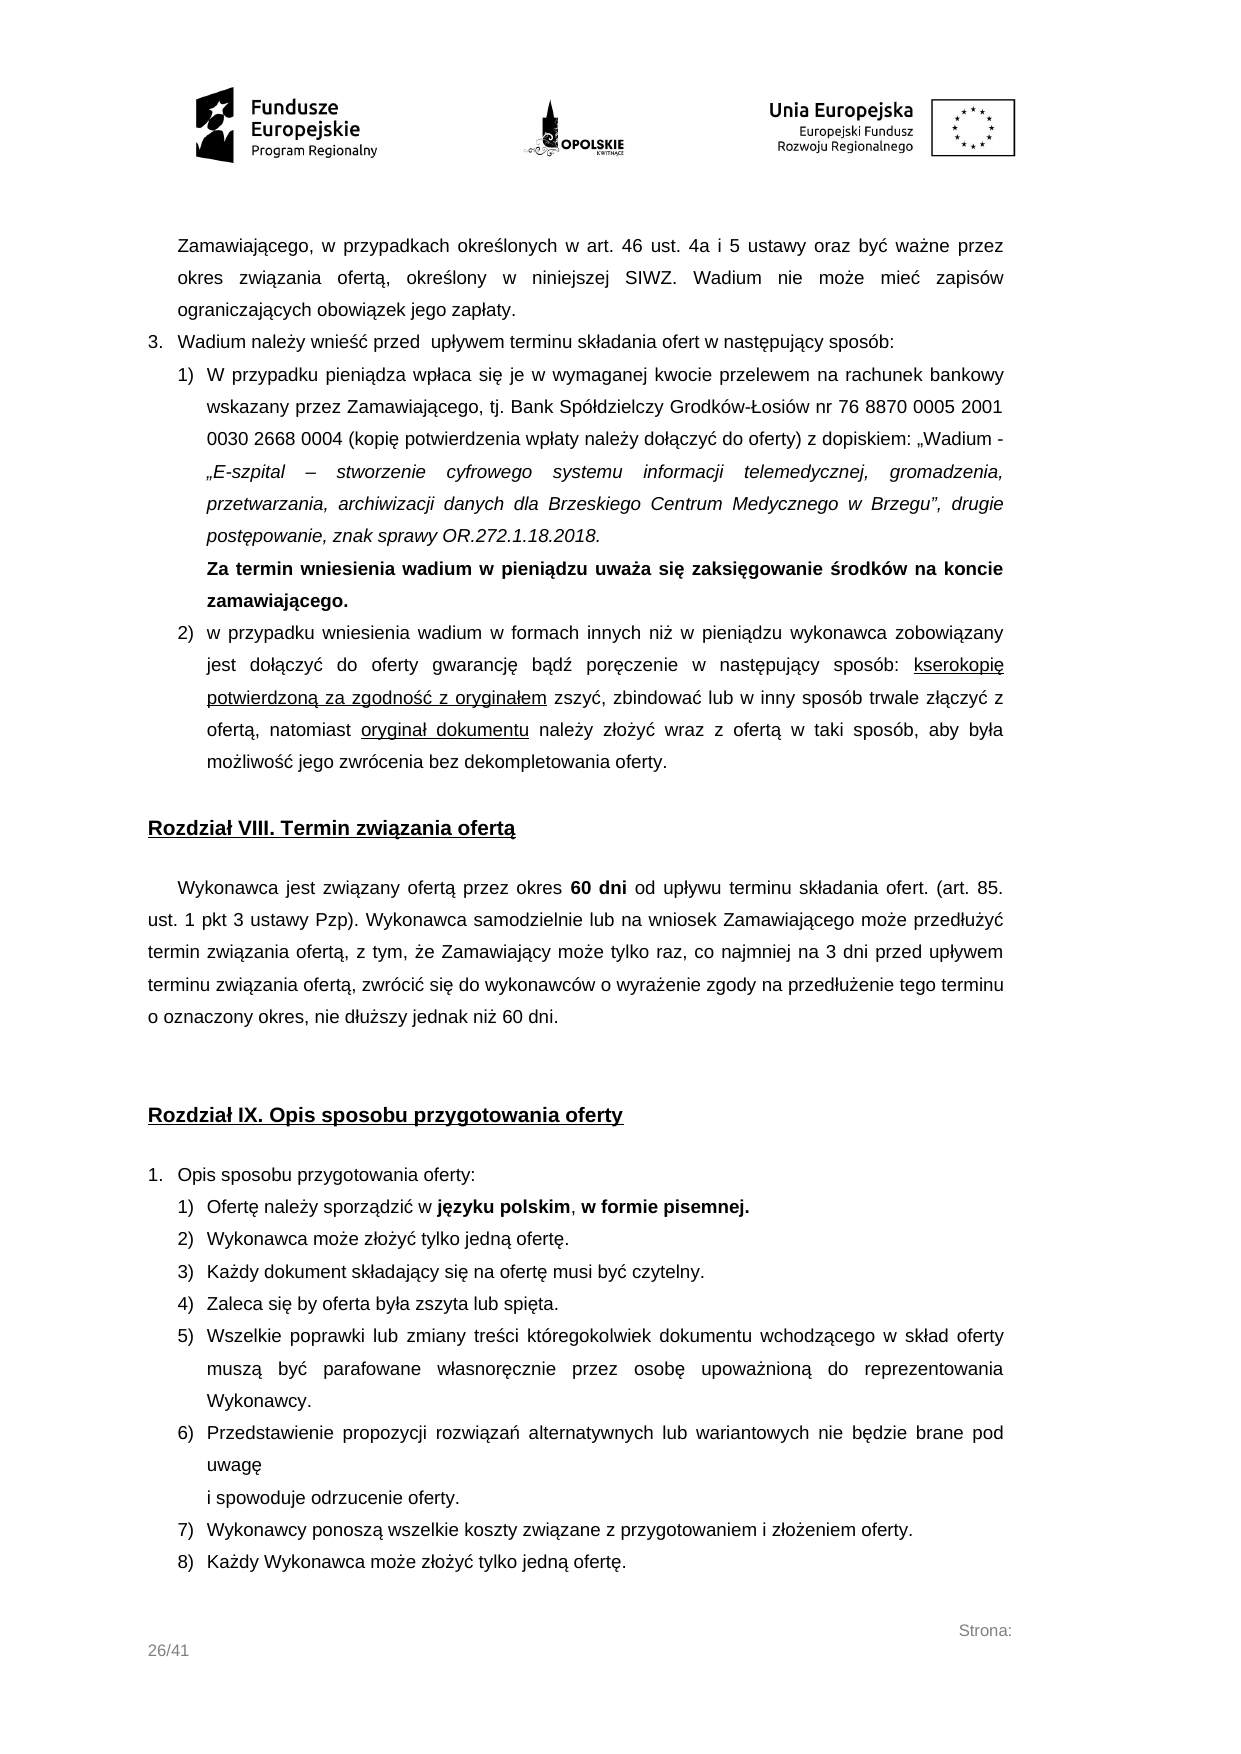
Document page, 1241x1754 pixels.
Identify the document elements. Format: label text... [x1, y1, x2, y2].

list Wykonawca może złożyć tylko jedną ofertę. [177, 1228, 1004, 1250]
list W przypadku pieniądza wpłaca się je w wymaganej kwocie przelewem na rachunek bankowy wskazany przez Zamawiającego, tj. Bank Spółdzielczy Grodków-Łosiów nr 76 8870 0005 2001 0030 2668 0004 (kopię potwierdzenia wpłaty należy dołączyć do oferty) z dopiskiem: „Wadium - „E-szpital – stworzenie cyfrowego systemu informacji telemedycznej, gromadzenia, przetwarzania, archiwizacji danych dla Brzeskiego Centrum Medycznego w Brzegu”, drugie postępowanie, znak sprawy OR.272.1.18.2018. [177, 363, 1004, 547]
list Każdy Wykonawca może złożyć tylko jedną ofertę. [177, 1551, 1004, 1573]
list Każdy dokument składający się na ofertę musi być czytelny. [177, 1260, 1004, 1282]
list Opis sposobu przygotowania oferty: [148, 1163, 1004, 1185]
list w przypadku wniesienia wadium w formach innych niż w pieniądzu wykonawca zobowiązany jest dołączyć do oferty gwarancję bądź poręczenie w następujący sposób: kserokopię potwierdzoną za zgodność z oryginałem zszyć, zbindować lub w inny sposób trwale złączyć z ofertą, natomiast oryginał dokumentu należy złożyć wraz z ofertą w taki sposób, aby była możliwość jego zwrócenia bez dekompletowania oferty. [177, 622, 1004, 773]
text Wykonawca jest związany ofertą przez okres 60 dni od upływu terminu składania ofert. (art. 85. ust. 1 pkt 3 ustawy Pzp). Wykonawca samodzielnie lub na wniosek Zamawiającego może przedłużyć termin związania ofertą, z tym, że Zamawiający może tylko raz, co najmniej na 3 dni przed upływem terminu związania ofertą, zwrócić się do wykonawców o wyrażenie zgody na przedłużenie tego terminu o oznaczony okres, nie dłuższy jednak niż 60 dni. [148, 877, 1004, 1027]
list Zaleca się by oferta była zszyta lub spięta. [177, 1293, 1004, 1314]
text Za termin wniesienia wadium w pieniądzu uważa się zaksięgowanie środków na koncie zamawiającego. [207, 557, 1004, 611]
list Wykonawcy ponoszą wszelkie koszty związane z przygotowaniem i złożeniem oferty. [177, 1519, 1004, 1540]
list Przedstawienie propozycji rozwiązań alternatywnych lub wariantowych nie będzie brane pod uwagę i spowoduje odrzucenie oferty. [177, 1422, 1004, 1508]
text Rozdział VIII. Termin związania ofertą [148, 816, 1004, 839]
list Wadium należy wnieść przed upływem terminu składania ofert w następujący sposób: [148, 331, 1004, 353]
list Wszelkie poprawki lub zmiany treści któregokolwiek dokumentu wchodzącego w skład oferty muszą być parafowane własnoręcznie przez osobę upoważnioną do reprezentowania Wykonawcy. [177, 1325, 1004, 1411]
text Rozdział IX. Opis sposobu przygotowania oferty [148, 1103, 1004, 1127]
list Ofertę należy sporządzić w języku polskim, w formie pisemnej. [177, 1196, 1004, 1217]
picture [177, 67, 1034, 182]
